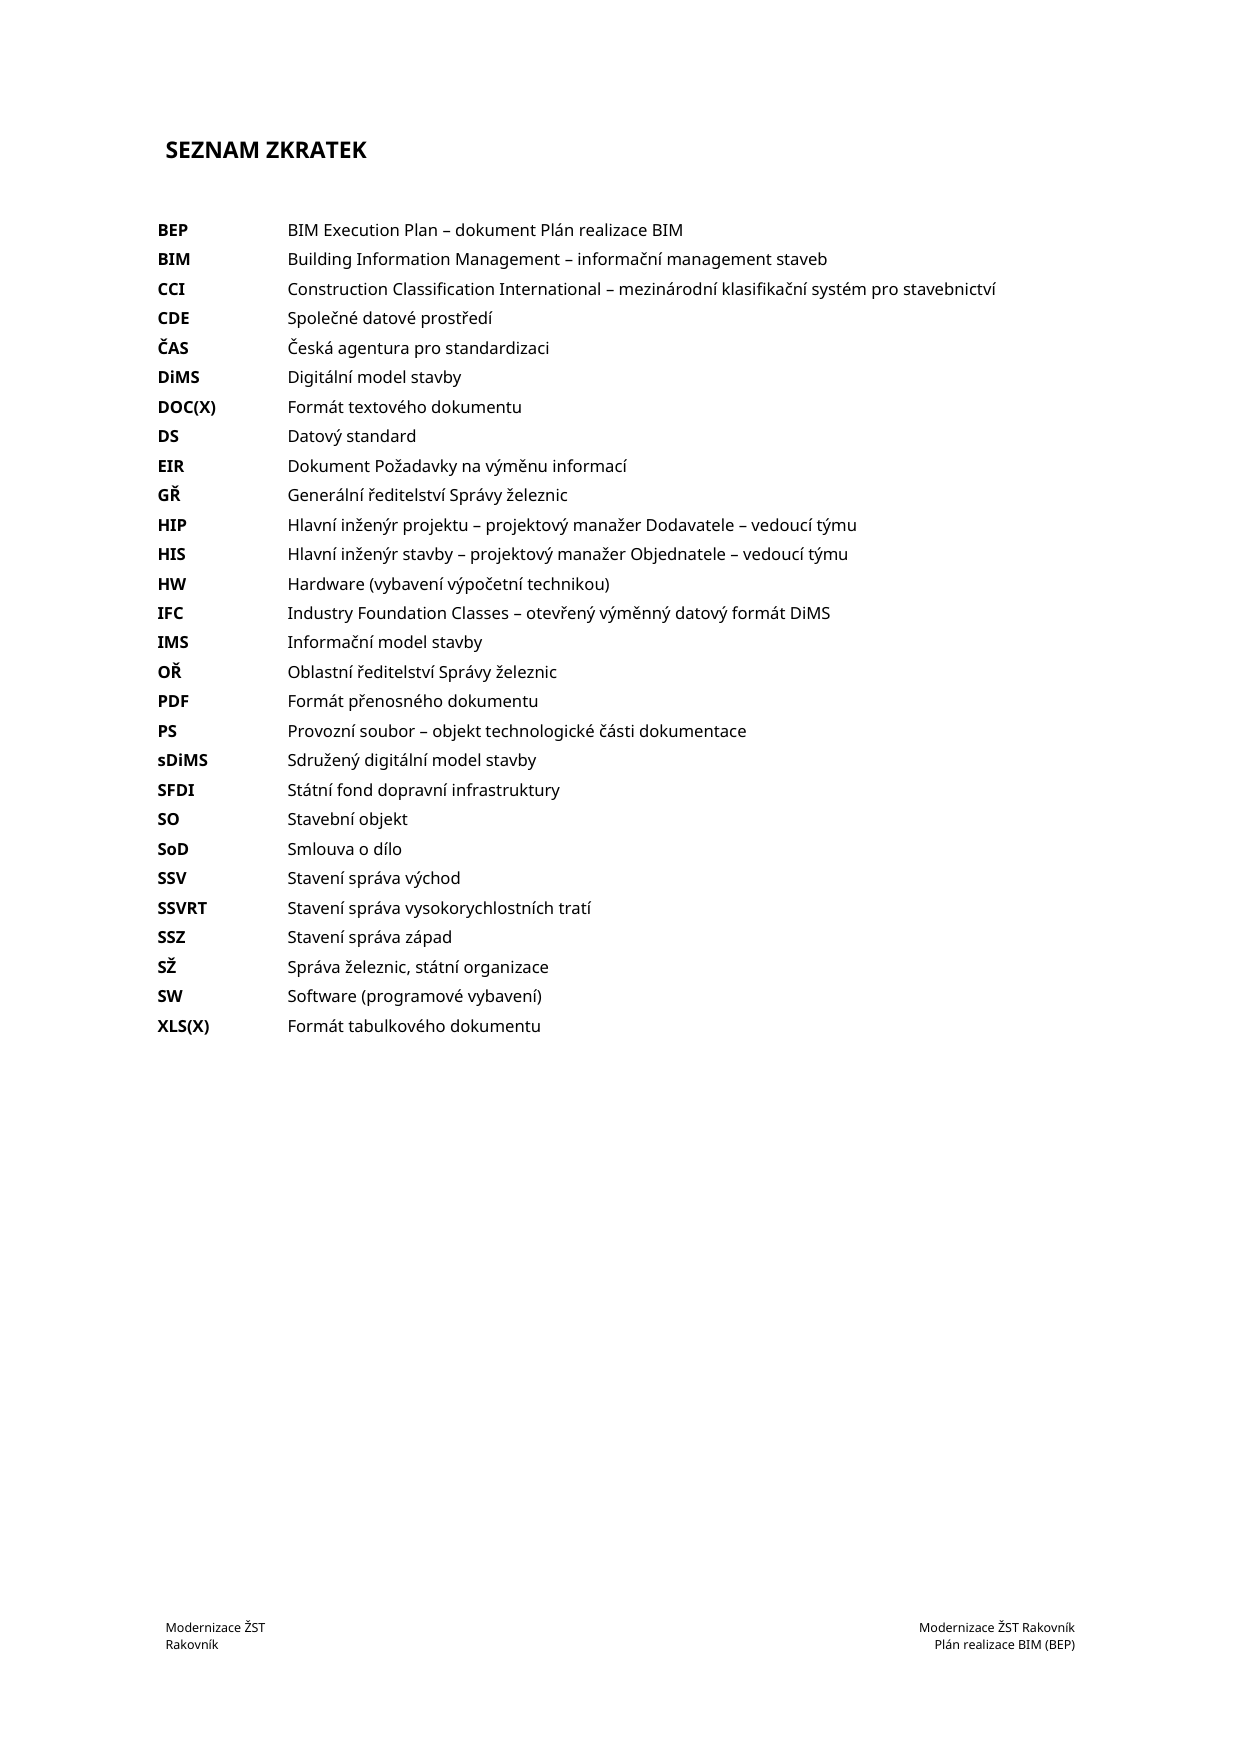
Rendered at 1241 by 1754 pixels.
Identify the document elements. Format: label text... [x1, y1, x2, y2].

table_cell Stavení správa východ [287, 864, 1064, 893]
table_cell HIP [157, 510, 287, 540]
table_cell Stavení správa vysokorychlostních tratí [287, 894, 1064, 923]
table_cell Formát textového dokumentu [287, 393, 1064, 422]
table_cell SFDI [157, 776, 287, 805]
table_cell Industry Foundation Classes – otevřený výměnný datový formát DiMS [287, 599, 1064, 628]
table_cell Building Information Management – informační management staveb [287, 245, 1064, 274]
table_cell EIR [157, 451, 287, 481]
table_cell PS [157, 717, 287, 746]
table_cell Česká agentura pro standardizaci [287, 334, 1064, 363]
table_cell IMS [157, 628, 287, 658]
table_cell OŘ [157, 658, 287, 687]
text Seznam zkratek [165, 134, 1075, 166]
table_cell Generální ředitelství Správy železnic [287, 481, 1064, 510]
table_cell SoD [157, 835, 287, 864]
table_cell DS [157, 422, 287, 451]
table_cell Provozní soubor – objekt technologické části dokumentace [287, 717, 1064, 746]
table_cell Hlavní inženýr stavby – projektový manažer Objednatele – vedoucí týmu [287, 540, 1064, 569]
table_cell DOC(X) [157, 393, 287, 422]
table_cell Oblastní ředitelství Správy železnic [287, 658, 1064, 687]
table_cell GŘ [157, 481, 287, 510]
table_cell SW [157, 982, 287, 1011]
table_cell DiMS [157, 363, 287, 392]
table_cell BIM [157, 245, 287, 274]
table_cell Stavební objekt [287, 805, 1064, 834]
table_cell PDF [157, 687, 287, 717]
table_cell Hlavní inženýr projektu – projektový manažer Dodavatele – vedoucí týmu [287, 510, 1064, 540]
table_cell CDE [157, 304, 287, 333]
table_cell SSZ [157, 923, 287, 952]
table_cell Software (programové vybavení) [287, 982, 1064, 1011]
table_cell Státní fond dopravní infrastruktury [287, 776, 1064, 805]
table_cell Smlouva o dílo [287, 835, 1064, 864]
table_header BIM Execution Plan – dokument Plán realizace BIM [287, 216, 1064, 245]
table_cell Formát přenosného dokumentu [287, 687, 1064, 717]
table_cell Digitální model stavby [287, 363, 1064, 392]
table_cell sDiMS [157, 746, 287, 776]
table_cell Hardware (vybavení výpočetní technikou) [287, 569, 1064, 599]
table_header BEP [157, 216, 287, 245]
table_cell SŽ [157, 953, 287, 982]
table_cell Formát tabulkového dokumentu [287, 1011, 1064, 1041]
table_cell Construction Classification International – mezinárodní klasifikační systém pro stavebnictví [287, 275, 1064, 304]
table_cell XLS(X) [157, 1011, 287, 1041]
table_cell SSVRT [157, 894, 287, 923]
table_cell CCI [157, 275, 287, 304]
table_cell SSV [157, 864, 287, 893]
table_cell Sdružený digitální model stavby [287, 746, 1064, 776]
table_cell Stavení správa západ [287, 923, 1064, 952]
table_cell HIS [157, 540, 287, 569]
table_cell HW [157, 569, 287, 599]
table_cell Společné datové prostředí [287, 304, 1064, 333]
table_cell Správa železnic, státní organizace [287, 953, 1064, 982]
table_cell SO [157, 805, 287, 834]
table_cell Informační model stavby [287, 628, 1064, 658]
table_cell Datový standard [287, 422, 1064, 451]
table_cell Dokument Požadavky na výměnu informací [287, 451, 1064, 481]
table_cell IFC [157, 599, 287, 628]
table_cell ČAS [157, 334, 287, 363]
